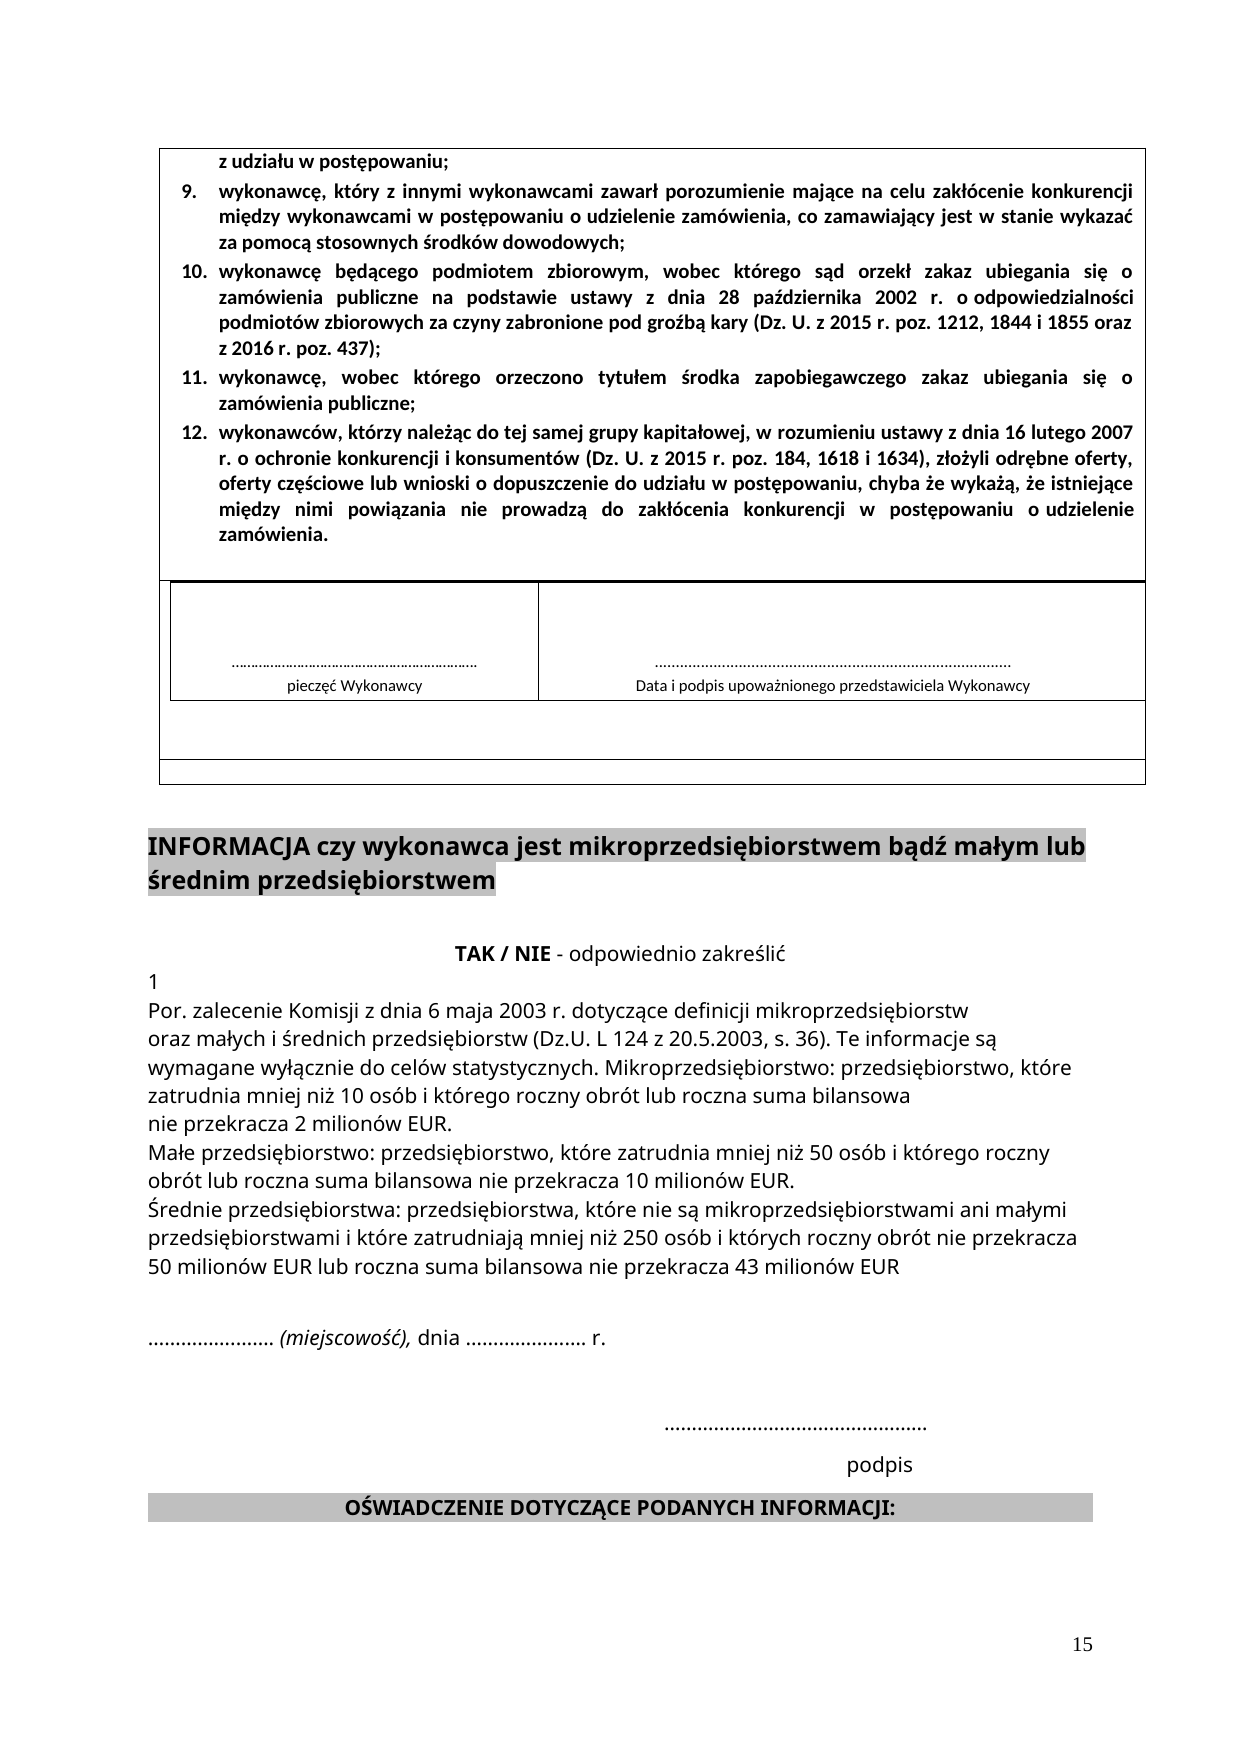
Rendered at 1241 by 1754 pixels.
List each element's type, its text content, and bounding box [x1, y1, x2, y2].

table_cell [160, 760, 1145, 784]
text ………………………………………… [148, 1408, 1093, 1436]
text podpis [148, 1451, 1093, 1479]
text Małe przedsiębiorstwo: przedsiębiorstwo, które zatrudnia mniej niż 50 osób i którego roczny obrót lub roczna suma bilansowa nie przekracza 10 milionów EUR. [148, 1138, 1093, 1195]
text INFORMACJA czy wykonawca jest mikroprzedsiębiorstwem bądź małym lub średnim przedsiębiorstwem [496, 828, 1093, 896]
text Średnie przedsiębiorstwa: przedsiębiorstwa, które nie są mikroprzedsiębiorstwami ani małymi przedsiębiorstwami i które zatrudniają mniej niż 250 osób i których roczny obrót nie przekracza 50 milionów EUR lub roczna suma bilansowa nie przekracza 43 milionów EUR [148, 1195, 1093, 1280]
text TAK / NIE - odpowiednio zakreślić [148, 939, 1093, 967]
text …………….……. (miejscowość), dnia …………………. r. [148, 1323, 1093, 1351]
text Por. zalecenie Komisji z dnia 6 maja 2003 r. dotyczące definicji mikroprzedsiębiorstw [148, 996, 1093, 1024]
text oraz małych i średnich przedsiębiorstw (Dz.U. L 124 z 20.5.2003, s. 36). Te informacje są [148, 1024, 1093, 1053]
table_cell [160, 149, 1145, 580]
table_cell [160, 581, 1145, 758]
text wymagane wyłącznie do celów statystycznych. Mikroprzedsiębiorstwo: przedsiębiorstwo, które zatrudnia mniej niż 10 osób i którego roczny obrót lub roczna suma bilansowa [148, 1053, 1093, 1109]
text nie przekracza 2 milionów EUR. [148, 1109, 1093, 1138]
text 1 [148, 967, 1093, 996]
text OŚWIADCZENIE DOTYCZĄCE PODANYCH INFORMACJI: [148, 1493, 1093, 1522]
